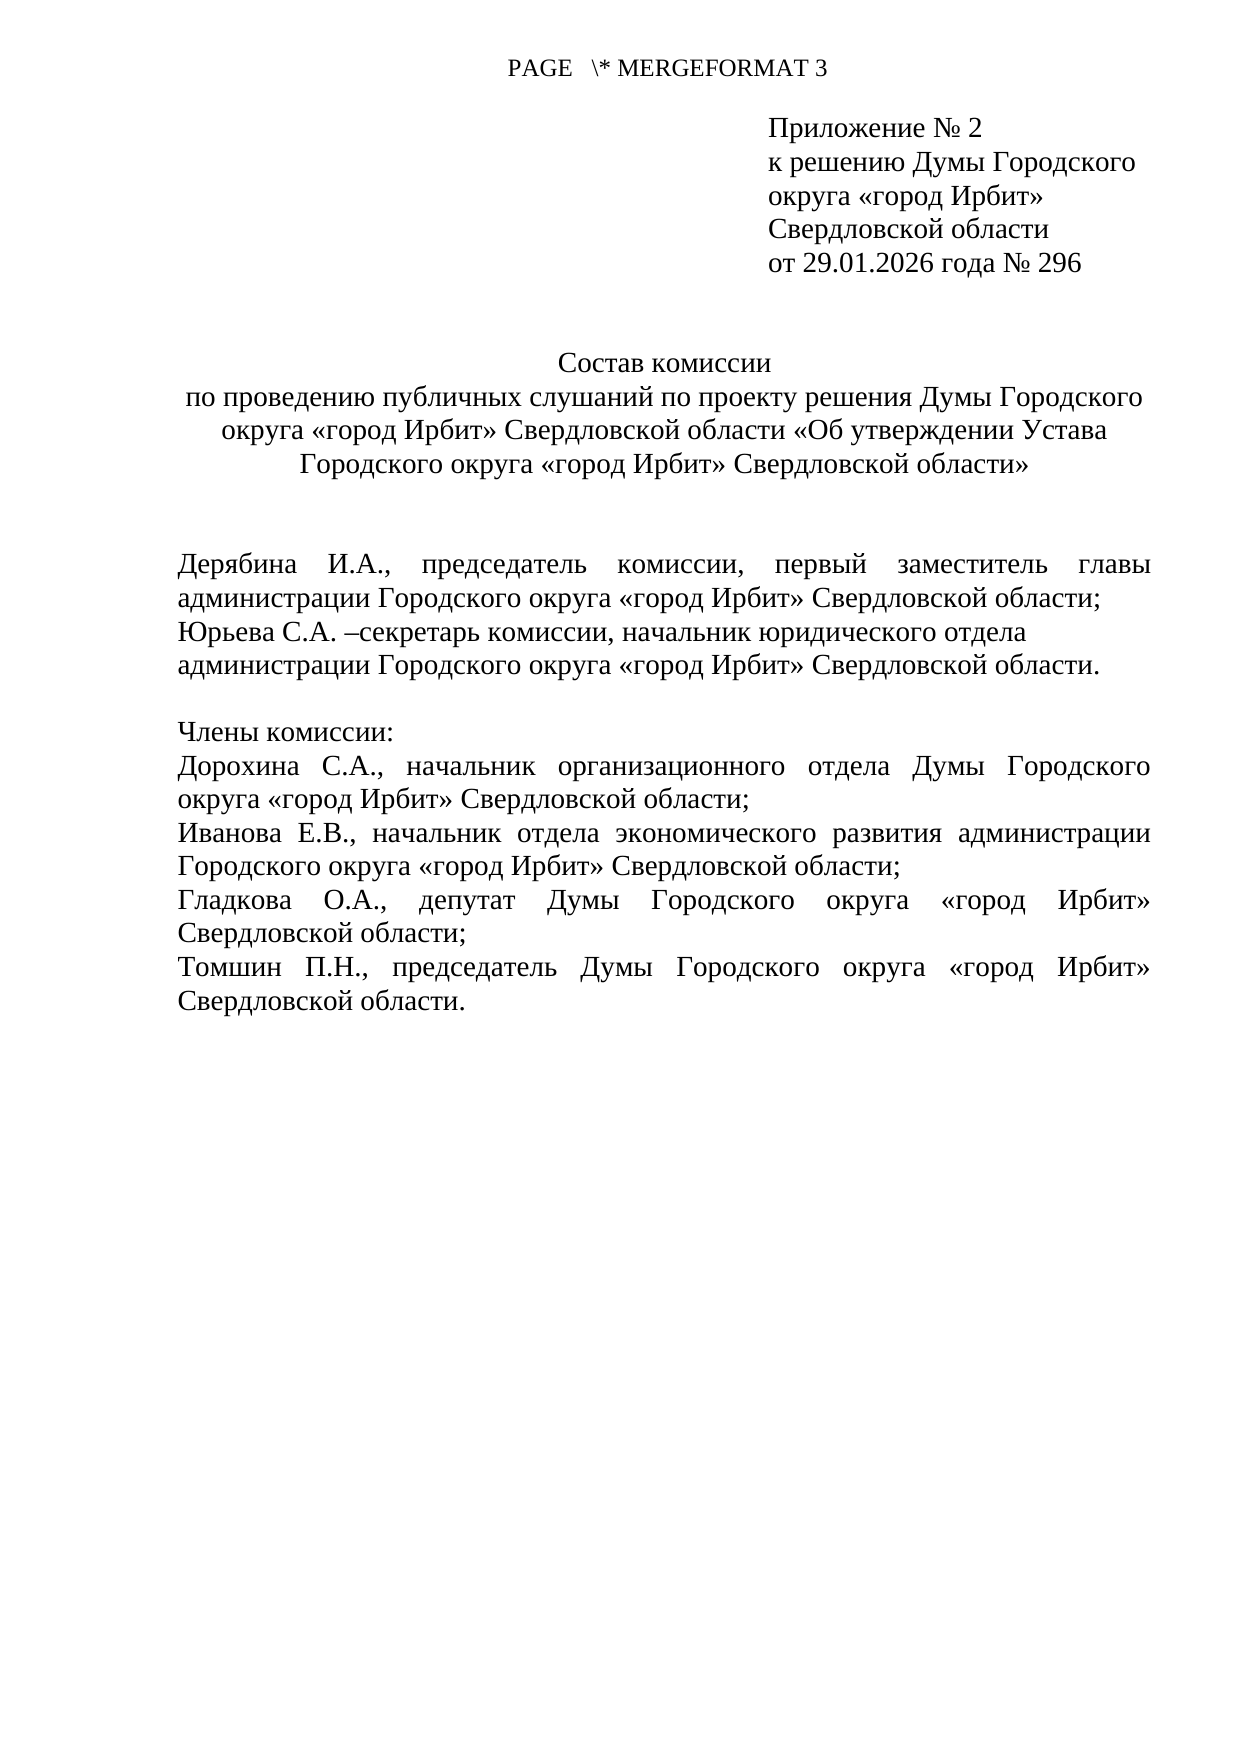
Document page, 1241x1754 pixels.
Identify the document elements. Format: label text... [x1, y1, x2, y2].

text от 29.01.2026 года № 296 [768, 245, 1152, 278]
text Томшин П.Н., председатель Думы Городского округа «город Ирбит» Свердловской области. [177, 949, 1152, 1016]
text Состав комиссии [177, 345, 1152, 379]
text Члены комиссии: [177, 714, 1152, 748]
text Юрьева С.А. –секретарь комиссии, начальник юридического отдела администрации Городского округа «город Ирбит» Свердловской области. [177, 614, 1152, 681]
text по проведению публичных слушаний по проекту решения Думы Городского округа «город Ирбит» Свердловской области «Об утверждении Устава Городского округа «город Ирбит» Свердловской области» [177, 379, 1152, 479]
text Дерябина И.А., председатель комиссии, первый заместитель главы администрации Городского округа «город Ирбит» Свердловской области; [177, 547, 1152, 614]
text Приложение № 2 [768, 111, 1152, 144]
text к решению Думы Городского [768, 144, 1152, 178]
text Дорохина С.А., начальник организационного отдела Думы Городского округа «город Ирбит» Свердловской области; [177, 748, 1152, 815]
text Иванова Е.В., начальник отдела экономического развития администрации Городского округа «город Ирбит» Свердловской области; [177, 815, 1152, 882]
text округа «город Ирбит» Свердловской области [768, 178, 1152, 245]
text Гладкова О.А., депутат Думы Городского округа «город Ирбит» Свердловской области; [177, 882, 1152, 949]
